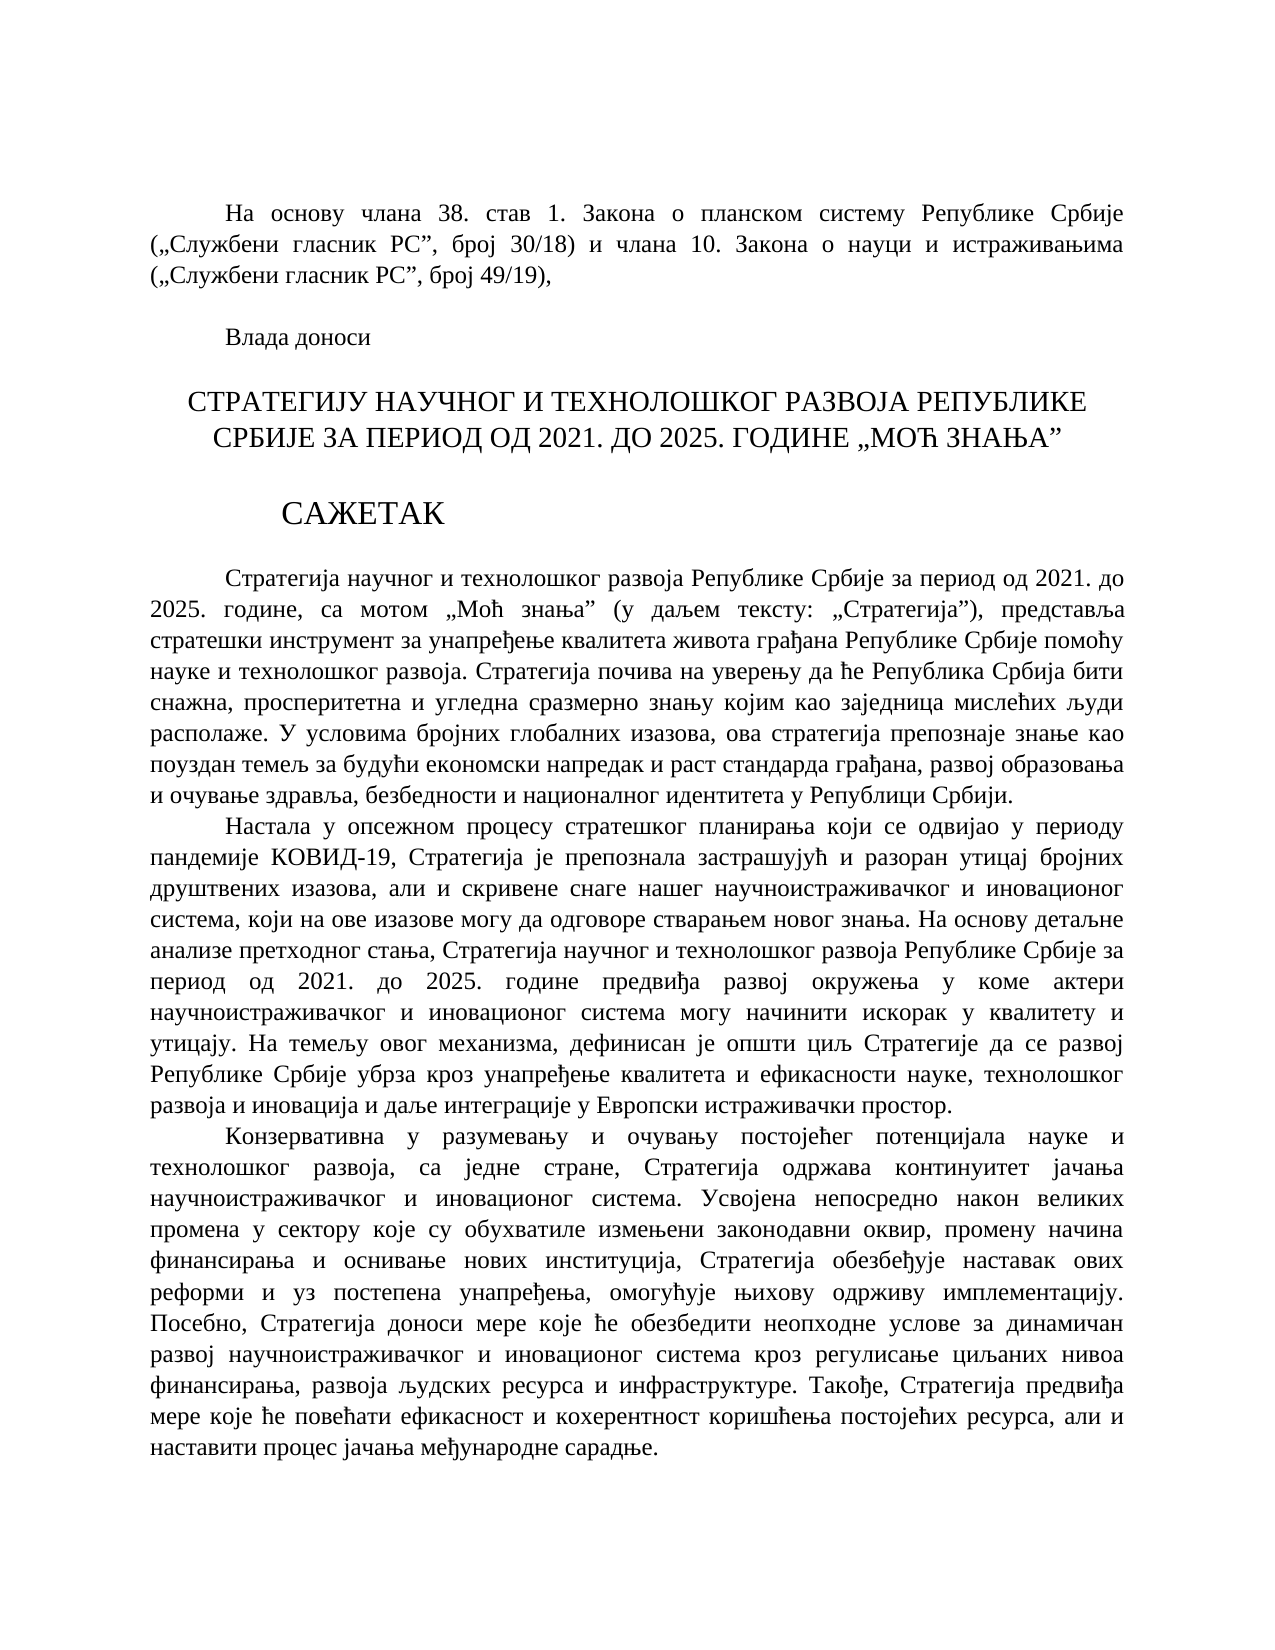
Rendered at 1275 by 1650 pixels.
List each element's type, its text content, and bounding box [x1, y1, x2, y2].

text Влада доноси [150, 322, 1125, 351]
text Настала у опсежном процесу стратешког планирања који се одвијао у периоду пандемије КОВИД-19, Стратегија је препознала застрашујућ и разоран утицај бројних друштвених изазова, али и скривене снаге нашег научноистраживачког и иновационог система, који на ове изазове могу да одговоре стварањем новог знања. На основу детаљне анализе претходног стања, Стратегија научног и технолошког развоја Републике Србије за период од 2021. до 2025. године предвиђа развој окружења у коме актери научноистраживачког и иновационог система могу начинити искорак у квалитету и утицају. На темељу овог механизма, дефинисан је општи циљ Стратегије да се развој Републике Србије убрза кроз унапређење квалитета и ефикасности науке, технолошког развоја и иновација и даље интеграције у Европски истраживачки простор. [150, 811, 1125, 1119]
text На основу члана 38. став 1. Закона о планском систему Републике Србије („Службени гласник РС”, број 30/18) и члана 10. Закона о науци и истраживањима („Службени гласник РС”, број 49/19), [150, 198, 1125, 288]
text Стратегија научног и технолошког развоја Републике Србије за период од 2021. до 2025. године, са мотом „Моћ знања” (у даљем тексту: „Стратегија”), представља стратешки инструмент за унапређење квалитета живота грађана Републике Србије помоћу науке и технолошког развоја. Стратегија почива на уверењу да ће Република Србија бити снажна, просперитетна и угледна сразмерно знању којим као заједница мислећих људи располаже. У условима бројних глобалних изазова, ова стратегија препознаје знање као поуздан темељ за будући економски напредак и раст стандарда грађана, развој образовања и очување здравља, безбедности и националног идентитета у Републици Србији. [150, 563, 1125, 809]
subtitle САЖЕТАК [150, 493, 1125, 532]
text СТРАТЕГИЈУ НАУЧНОГ И ТЕХНОЛОШКОГ РАЗВОЈА РЕПУБЛИКЕ СРБИЈЕ ЗА ПЕРИОД ОД 2021. ДО 2025. ГОДИНЕ „МОЋ ЗНАЊА” [150, 384, 1125, 454]
text Конзервативна у разумевању и очувању постојећег потенцијала науке и технолошког развоја, са једне стране, Стратегија одржава континуитет јачања научноистраживачког и иновационог система. Усвојена непосредно након великих промена у сектору које су обухватиле измењени законодавни оквир, промену начина финансирања и оснивање нових институција, Стратегија обезбеђује наставак ових реформи и уз постепена унапређења, омогућује њихову одрживу имплементацију. Посебно, Стратегија доноси мере које ће обезбедити неопходне услове за динамичан развој научноистраживачког и иновационог система кроз регулисање циљаних нивоа финансирања, развоја људских ресурса и инфраструктуре. Такође, Стратегија предвиђа мере које ће повећати ефикасност и кохерентност коришћења постојећих ресурса, али и наставити процес јачања међународне сарадње. [150, 1121, 1125, 1461]
